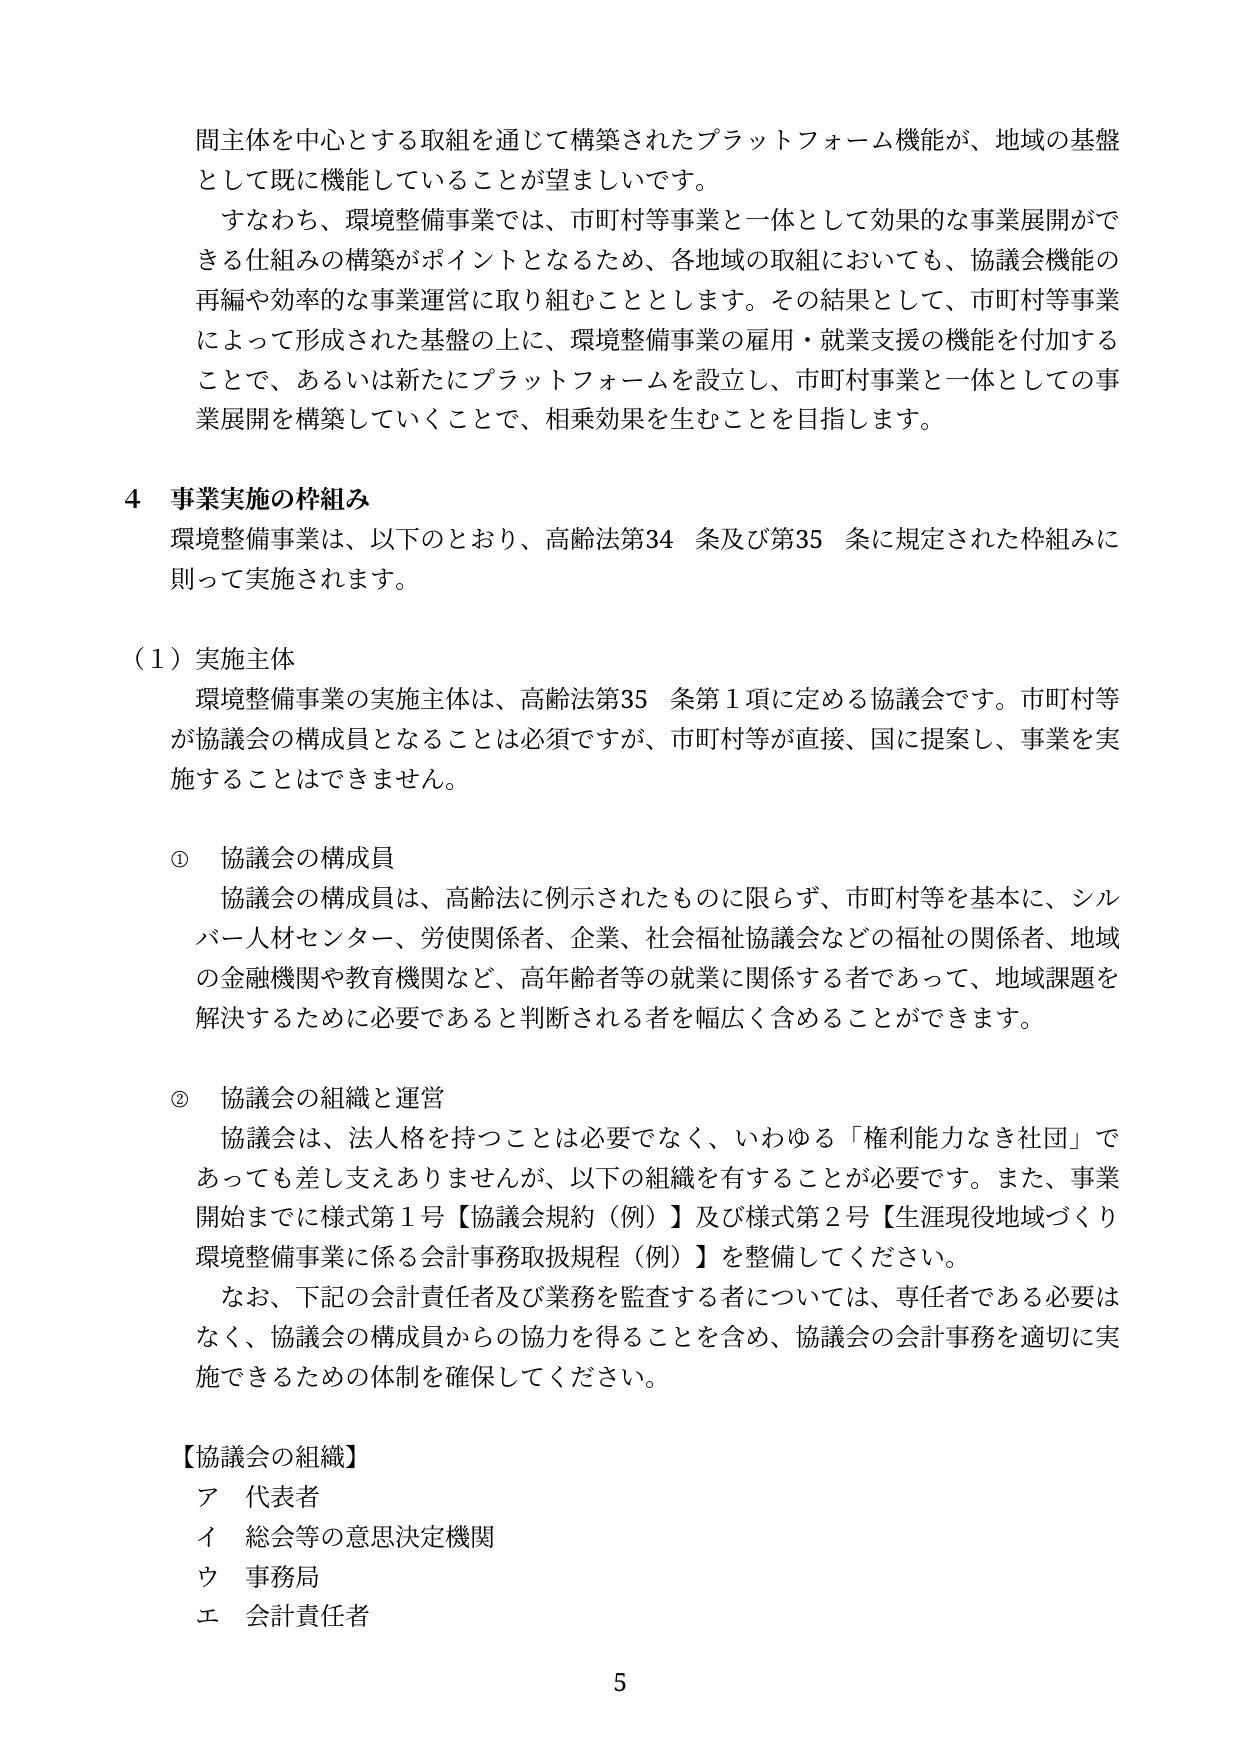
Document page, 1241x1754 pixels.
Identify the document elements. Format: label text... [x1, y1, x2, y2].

list 事務局 [189, 1555, 1120, 1595]
subtitle ４ 事業実施の枠組み [120, 478, 1120, 518]
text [179, 119, 1120, 199]
subtitle （１）実施主体 [120, 638, 1120, 677]
list 総会等の意思決定機関 [189, 1515, 1120, 1555]
list 会計責任者 [189, 1595, 1120, 1635]
text すなわち、環境整備事業では、市町村等事業と一体として効果的な事業展開ができる仕組みの構築がポイントとなるため、各地域の取組においても、協議会機能の再編や効率的な事業運営に取り組むこととします。その結果として、市町村等事業によって形成された基盤の上に、環境整備事業の雇用・就業支援の機能を付加することで、あるいは新たにプラットフォームを設立し、市町村事業と一体としての事業展開を構築していくことで、相乗効果を生むことを目指します。 [179, 199, 1120, 438]
list 代表者 [189, 1475, 1120, 1515]
text ① 協議会の構成員 [161, 837, 1120, 877]
text 協議会の構成員は、高齢法に例示されたものに限らず、市町村等を基本に、シルバー人材センター、労使関係者、企業、社会福祉協議会などの福祉の関係者、地域の金融機関や教育機関など、高年齢者等の就業に関係する者であって、地域課題を解決するために必要であると判断される者を幅広く含めることができます。 [186, 877, 1120, 1037]
text 【協議会の組織】 [120, 1436, 1120, 1475]
text 環境整備事業は、以下のとおり、高齢法第34条及び第35条に規定された枠組みに則って実施されます。 [147, 518, 1120, 598]
text 環境整備事業の実施主体は、高齢法第35条第１項に定める協議会です。市町村等が協議会の構成員となることは必須ですが、市町村等が直接、国に提案し、事業を実施することはできません。 [164, 677, 1120, 797]
text なお、下記の会計責任者及び業務を監査する者については、専任者である必要はなく、協議会の構成員からの協力を得ることを含め、協議会の会計事務を適切に実施できるための体制を確保してください。 [186, 1276, 1120, 1396]
text 協議会は、法人格を持つことは必要でなく、いわゆる「権利能力なき社団」であっても差し支えありませんが、以下の組織を有することが必要です。また、事業開始までに様式第１号【協議会規約（例）】及び様式第２号【生涯現役地域づくり環境整備事業に係る会計事務取扱規程（例）】を整備してください。 [186, 1116, 1120, 1276]
text ② 協議会の組織と運営 [161, 1076, 1120, 1116]
